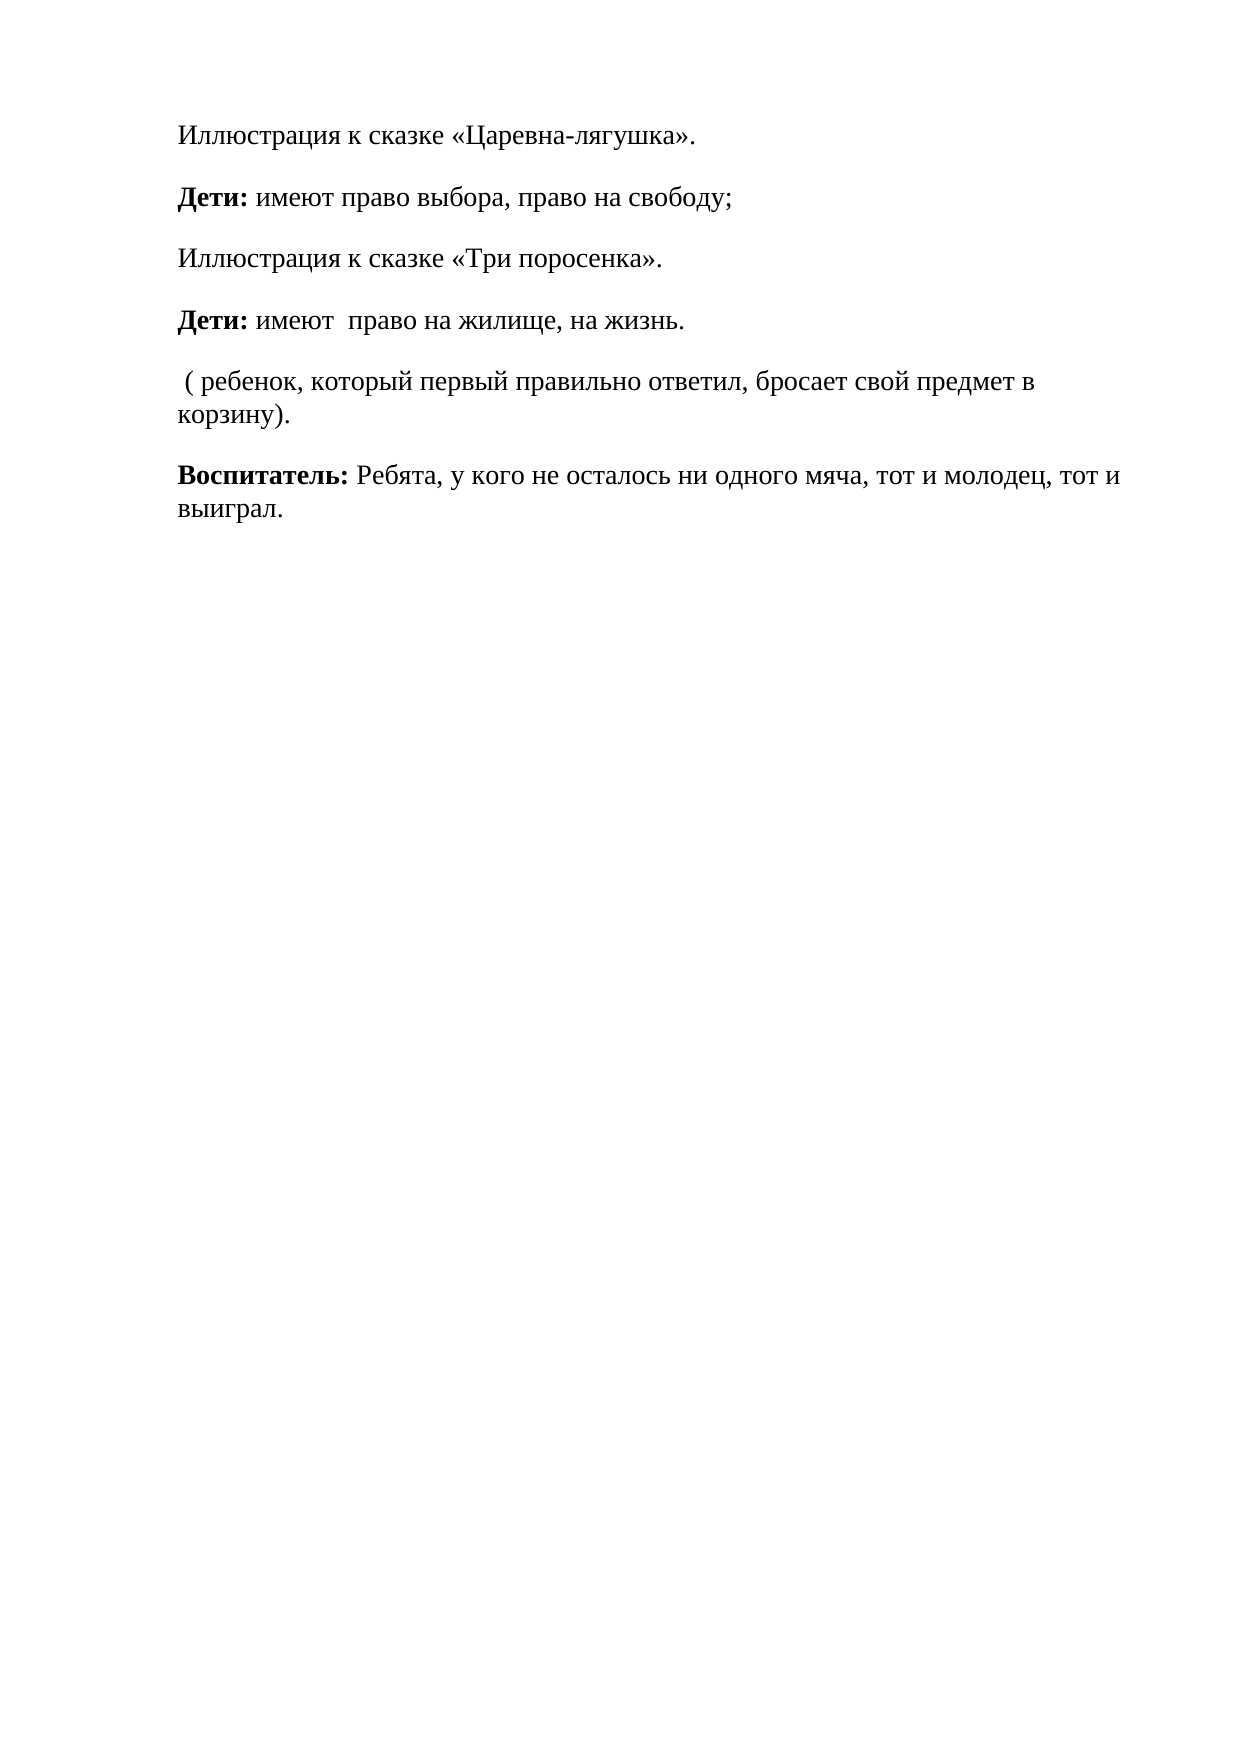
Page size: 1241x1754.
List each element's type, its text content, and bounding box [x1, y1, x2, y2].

text Дети: имеют право на жилище, на жизнь. [177, 303, 1152, 335]
text ( ребенок, который первый правильно ответил, бросает свой предмет в корзину). [177, 364, 1152, 429]
text Дети: имеют право выбора, право на свободу; [177, 180, 1152, 212]
text Иллюстрация к сказке «Три поросенка». [177, 241, 1152, 274]
text Воспитатель: Ребята, у кого не осталось ни одного мяча, тот и молодец, тот и выиграл. [177, 458, 1152, 523]
text Иллюстрация к сказке «Царевна-лягушка». [177, 118, 1152, 151]
